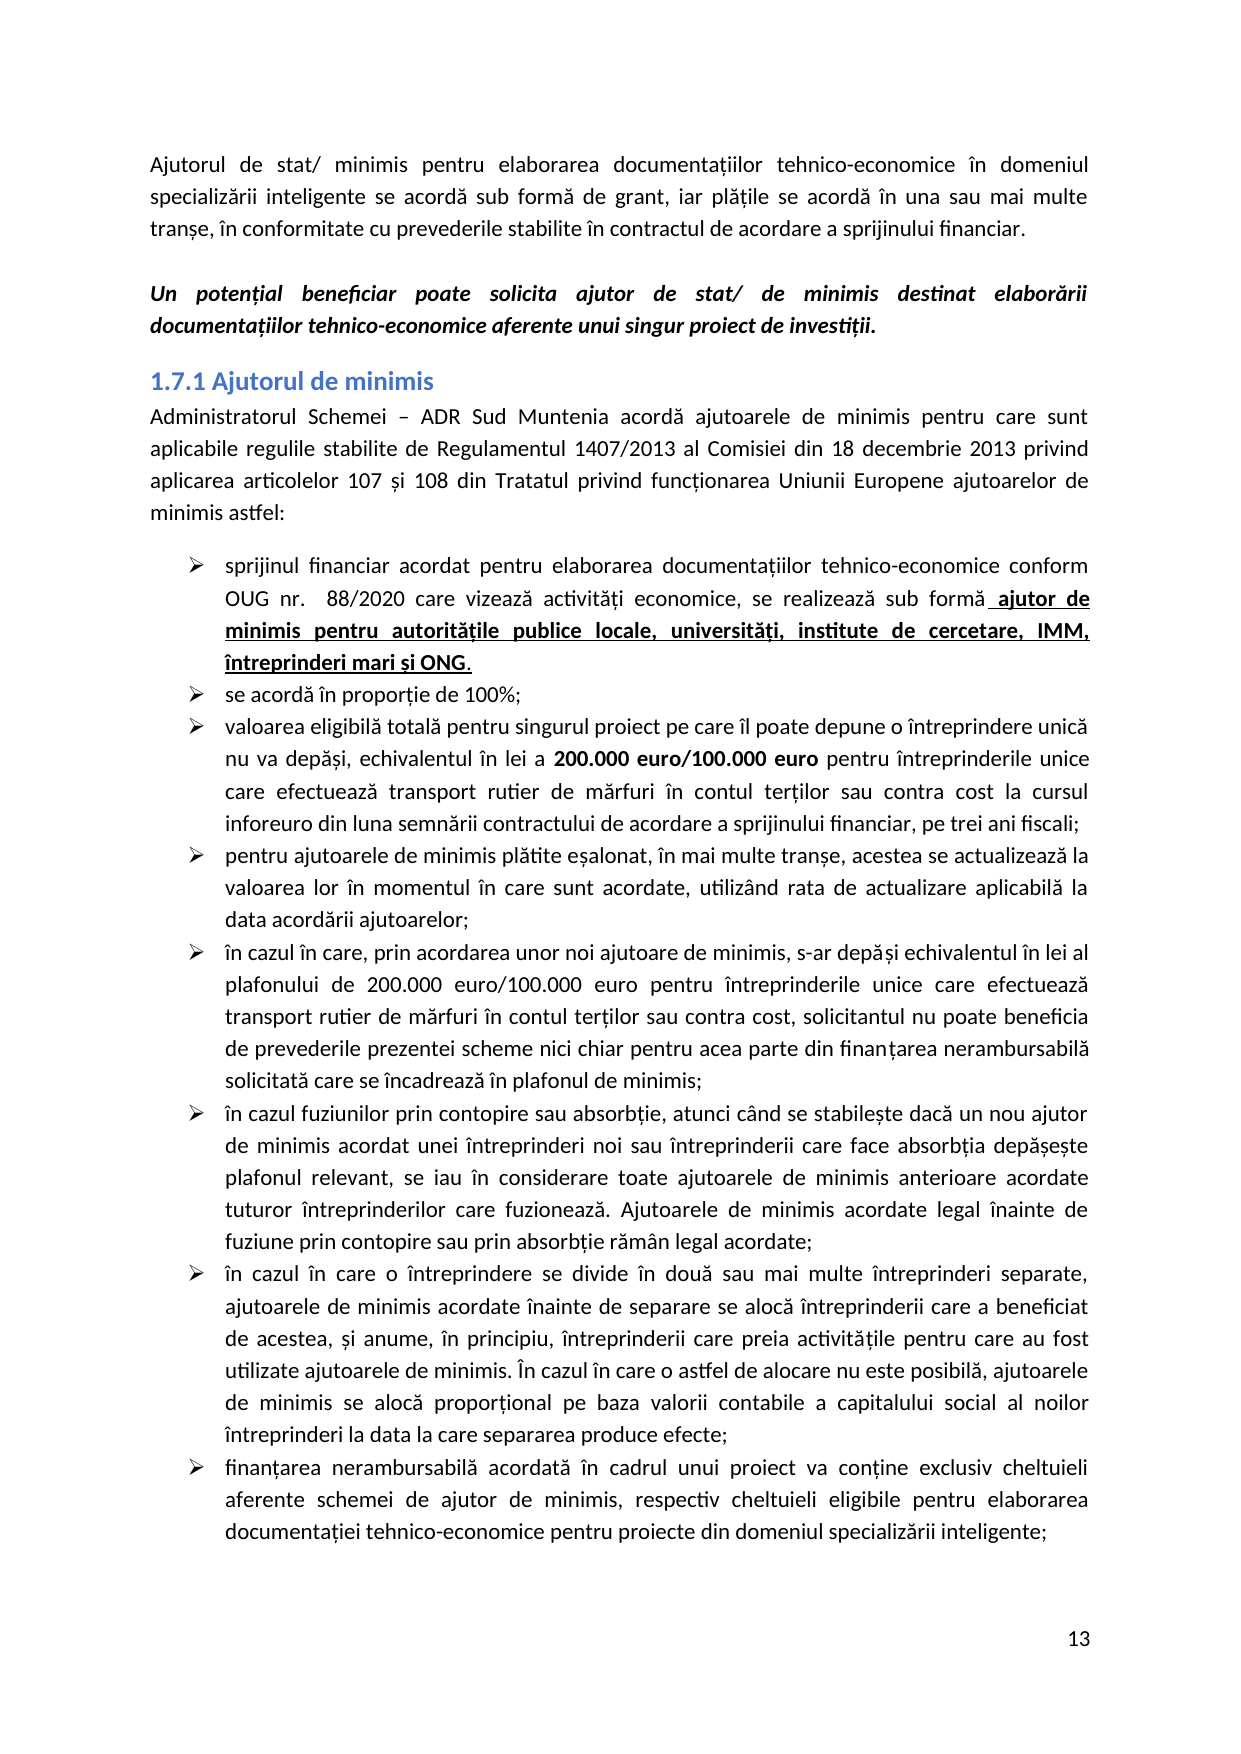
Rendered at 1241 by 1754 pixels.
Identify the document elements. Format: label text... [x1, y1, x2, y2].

list valoarea eligibilă totală pentru singurul proiect pe care îl poate depune o întreprindere unică nu va depăși, echivalentul în lei a 200.000 euro/100.000 euro pentru întreprinderile unice care efectuează transport rutier de mărfuri în contul terților sau contra cost la cursul inforeuro din luna semnării contractului de acordare a sprijinului financiar, pe trei ani fiscali; [187, 712, 1090, 837]
subtitle 1.7.1 Ajutorul de minimis [150, 364, 1090, 397]
list pentru ajutoarele de minimis plătite eşalonat, în mai multe tranşe, acestea se actualizează la valoarea lor în momentul în care sunt acordate, utilizând rata de actualizare aplicabilă la data acordării ajutoarelor; [187, 841, 1090, 933]
text Ajutorul de stat/ minimis pentru elaborarea documentațiilor tehnico-economice în domeniul specializării inteligente se acordă sub formă de grant, iar plățile se acordă în una sau mai multe tranșe, în conformitate cu prevederile stabilite în contractul de acordare a sprijinului financiar. [150, 150, 1090, 242]
list finanțarea nerambursabilă acordată în cadrul unui proiect va conține exclusiv cheltuieli aferente schemei de ajutor de minimis, respectiv cheltuieli eligibile pentru elaborarea documentației tehnico-economice pentru proiecte din domeniul specializării inteligente; [187, 1453, 1090, 1545]
list în cazul în care, prin acordarea unor noi ajutoare de minimis, s-ar depăşi echivalentul în lei al plafonului de 200.000 euro/100.000 euro pentru întreprinderile unice care efectuează transport rutier de mărfuri în contul terților sau contra cost, solicitantul nu poate beneficia de prevederile prezentei scheme nici chiar pentru acea parte din finanţarea nerambursabilă solicitată care se încadrează în plafonul de minimis; [187, 938, 1090, 1094]
list în cazul fuziunilor prin contopire sau absorbție, atunci când se stabilește dacă un nou ajutor de minimis acordat unei întreprinderi noi sau întreprinderii care face absorbția depășește plafonul relevant, se iau în considerare toate ajutoarele de minimis anterioare acordate tuturor întreprinderilor care fuzionează. Ajutoarele de minimis acordate legal înainte de fuziune prin contopire sau prin absorbție rămân legal acordate; [187, 1099, 1090, 1255]
list în cazul în care o întreprindere se divide în două sau mai multe întreprinderi separate, ajutoarele de minimis acordate înainte de separare se alocă întreprinderii care a beneficiat de acestea, şi anume, în principiu, întreprinderii care preia activităţile pentru care au fost utilizate ajutoarele de minimis. În cazul în care o astfel de alocare nu este posibilă, ajutoarele de minimis se alocă proporţional pe baza valorii contabile a capitalului social al noilor întreprinderi la data la care separarea produce efecte; [187, 1259, 1090, 1448]
list sprijinul financiar acordat pentru elaborarea documentațiilor tehnico-economice conform OUG nr. 88/2020 care vizează activități economice, se realizează sub formă ajutor de minimis pentru autoritățile publice locale, universități, institute de cercetare, IMM, întreprinderi mari și ONG. [187, 551, 1090, 676]
text Administratorul Schemei – ADR Sud Muntenia acordă ajutoarele de minimis pentru care sunt aplicabile regulile stabilite de Regulamentul 1407/2013 al Comisiei din 18 decembrie 2013 privind aplicarea articolelor 107 și 108 din Tratatul privind funcționarea Uniunii Europene ajutoarelor de minimis astfel: [150, 402, 1090, 526]
text Un potențial beneficiar poate solicita ajutor de stat/ de minimis destinat elaborării documentațiilor tehnico-economice aferente unui singur proiect de investiții. [150, 279, 1090, 339]
list se acordă în proporție de 100%; [187, 680, 1090, 708]
